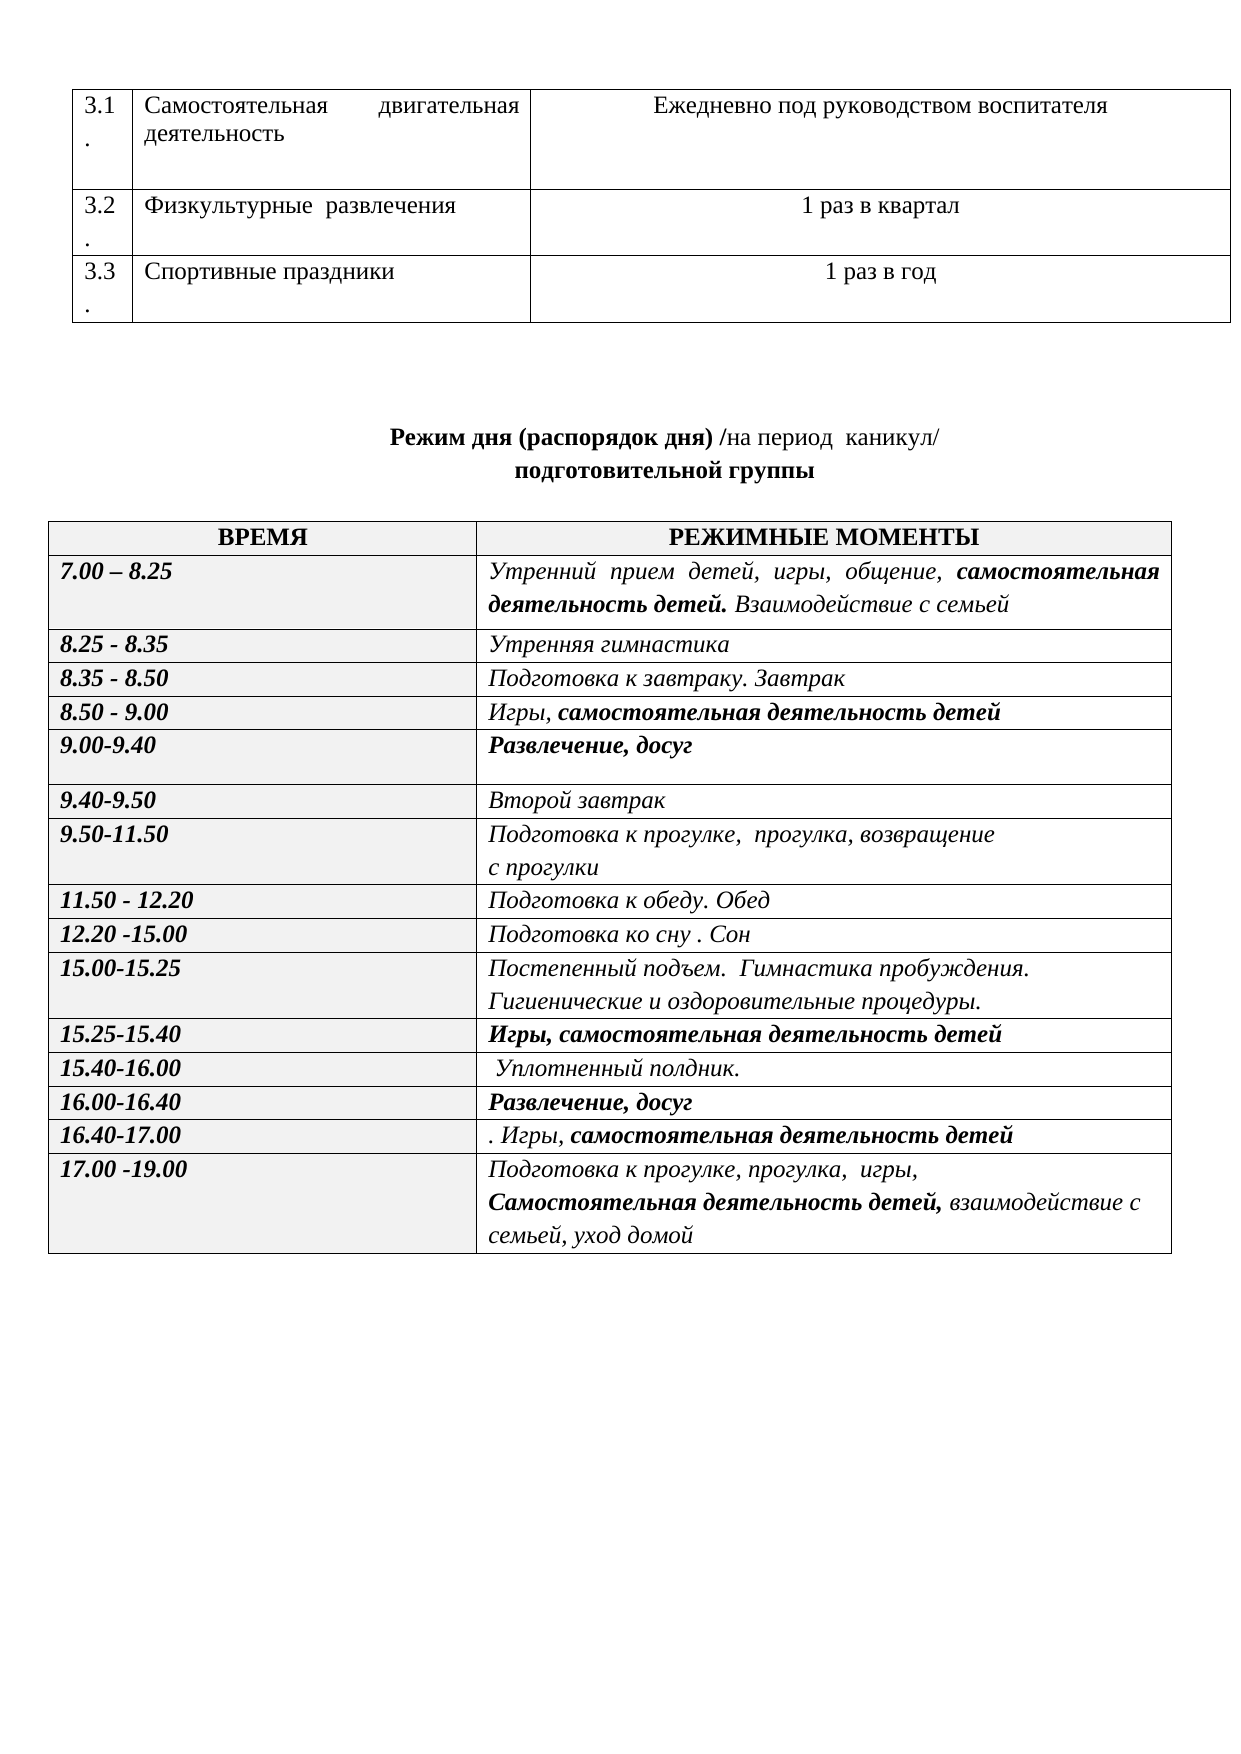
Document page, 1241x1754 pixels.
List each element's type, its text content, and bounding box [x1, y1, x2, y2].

table_cell Уплотненный полдник. [477, 1053, 1171, 1086]
table_cell Второй завтрак [477, 785, 1171, 818]
table_cell 3.1. [73, 90, 132, 189]
table_cell Утренний прием детей, игры, общение, самостоятельная деятельность детей. Взаимодействие с семьей [477, 556, 1171, 628]
table_cell Подготовка к прогулке, прогулка, возвращение с прогулки [477, 819, 1171, 884]
table_cell [1141, 1154, 1171, 1253]
table_cell 12.20 -15.00 [49, 919, 476, 952]
table_cell Постепенный подъем. Гимнастика пробуждения. Гигиенические и оздоровительные процедуры. [477, 953, 1171, 1018]
table_cell 8.35 - 8.50 [49, 663, 476, 696]
text Режим дня (распорядок дня) /на период каникул/ [177, 422, 1152, 451]
table_cell 17.00 -19.00 [49, 1154, 476, 1253]
text подготовительной группы [177, 455, 1152, 484]
table_cell Развлечение, досуг [477, 1087, 1171, 1119]
table_cell 11.50 - 12.20 [49, 885, 476, 918]
table_cell 3.2. [73, 190, 132, 255]
table_cell Утренняя гимнастика [477, 630, 1171, 662]
table_cell 16.00-16.40 [49, 1087, 476, 1119]
table_cell 9.50-11.50 [49, 819, 476, 884]
table_cell 1 раз в год [531, 256, 1230, 322]
table_cell Игры, самостоятельная деятельность детей [477, 1019, 1171, 1052]
table_cell 16.40-17.00 [49, 1120, 476, 1153]
table_cell . Игры, самостоятельная деятельность детей [477, 1120, 1171, 1153]
table_cell 9.40-9.50 [49, 785, 476, 818]
table_cell Развлечение, досуг [477, 730, 1171, 784]
table_cell 1 раз в квартал [531, 190, 1230, 255]
table_cell 7.00 – 8.25 [49, 556, 476, 628]
table_cell 15.00-15.25 [49, 953, 476, 1018]
table_cell 15.25-15.40 [49, 1019, 476, 1052]
table_cell Самостоятельная двигательная деятельность [133, 90, 530, 189]
table_cell 8.25 - 8.35 [49, 630, 476, 662]
table_cell Подготовка ко сну . Сон [477, 919, 1171, 952]
table_cell Физкультурные развлечения [133, 190, 530, 255]
table_cell 3.3. [73, 256, 132, 322]
table_cell Игры, самостоятельная деятельность детей [477, 697, 1171, 729]
table_cell Ежедневно под руководством воспитателя [531, 90, 1230, 189]
table_cell Спортивные праздники [133, 256, 530, 322]
table_cell 9.00-9.40 [49, 730, 476, 784]
table_cell 15.40-16.00 [49, 1053, 476, 1086]
table_cell Подготовка к обеду. Обед [477, 885, 1171, 918]
table_cell Подготовка к завтраку. Завтрак [477, 663, 1171, 696]
table_header ВРЕМЯ [49, 522, 476, 555]
table_cell 8.50 - 9.00 [49, 697, 476, 729]
table_header РЕЖИМНЫЕ МОМЕНТЫ [477, 522, 1171, 555]
table_cell Подготовка к прогулке, прогулка, игры, Самостоятельная деятельность детей, взаимодействие с семьей, уход домой [477, 1154, 1141, 1253]
